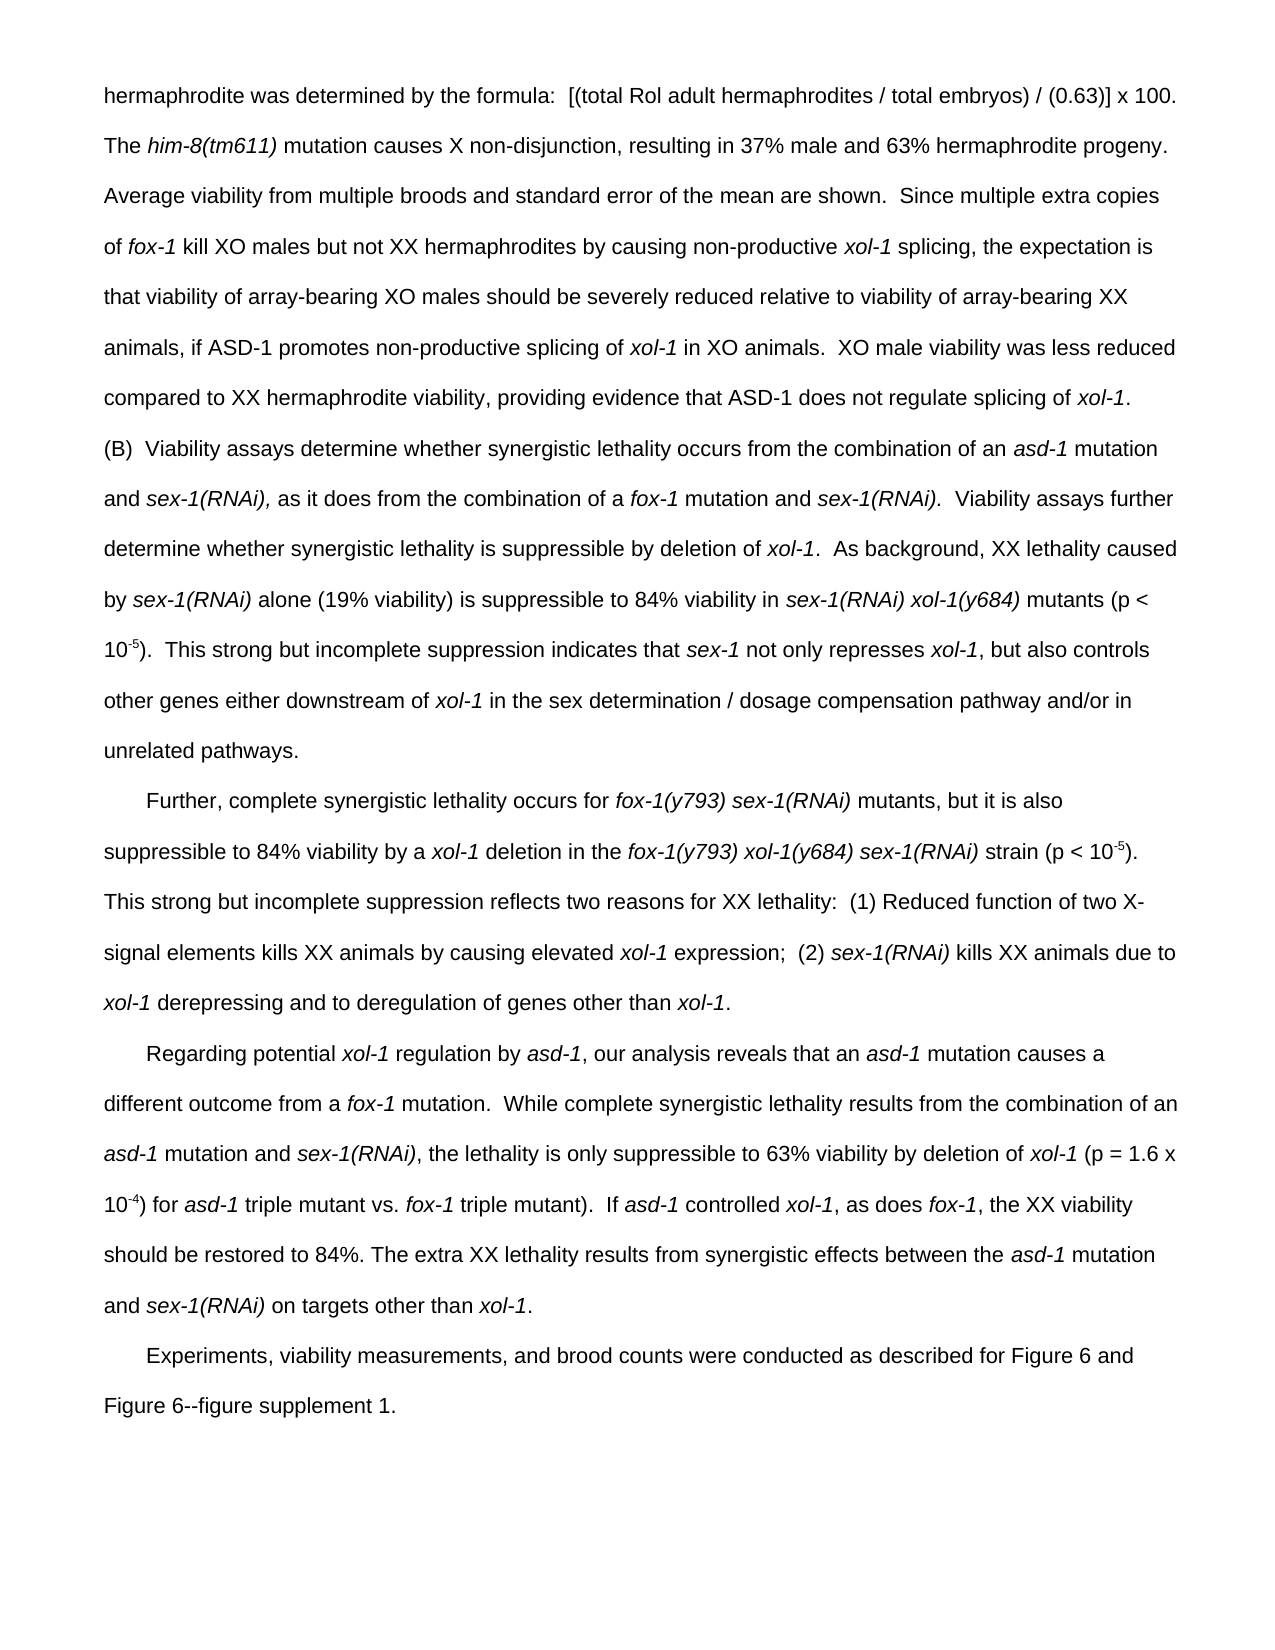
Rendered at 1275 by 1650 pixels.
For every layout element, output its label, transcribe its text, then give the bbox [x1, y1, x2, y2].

text Experiments, viability measurements, and brood counts were conducted as described for Figure 6 and Figure 6--figure supplement 1. [103, 1343, 1181, 1418]
text Regarding potential xol-1 regulation by asd-1, our analysis reveals that an asd-1 mutation causes a different outcome from a fox-1 mutation. While complete synergistic lethality results from the combination of an asd-1 mutation and sex-1(RNAi), the lethality is only suppressible to 63% viability by deletion of xol-1 (p = 1.6 x 10-4) for asd-1 triple mutant vs. fox-1 triple mutant). If asd-1 controlled xol-1, as does fox-1, the XX viability should be restored to 84%. The extra XX lethality results from synergistic effects between the asd-1 mutation and sex-1(RNAi) on targets other than xol-1. [103, 1040, 1181, 1318]
text hermaphrodite was determined by the formula: [(total Rol adult hermaphrodites / total embryos) / (0.63)] x 100. The him-8(tm611) mutation causes X non-disjunction, resulting in 37% male and 63% hermaphrodite progeny. Average viability from multiple broods and standard error of the mean are shown. Since multiple extra copies of fox-1 kill XO males but not XX hermaphrodites by causing non-productive xol-1 splicing, the expectation is that viability of array-bearing XO males should be severely reduced relative to viability of array-bearing XX animals, if ASD-1 promotes non-productive splicing of xol-1 in XO animals. XO male viability was less reduced compared to XX hermaphrodite viability, providing evidence that ASD-1 does not regulate splicing of xol-1. [103, 82, 1181, 410]
text Further, complete synergistic lethality occurs for fox-1(y793) sex-1(RNAi) mutants, but it is also suppressible to 84% viability by a xol-1 deletion in the fox-1(y793) xol-1(y684) sex-1(RNAi) strain (p < 10-5). This strong but incomplete suppression reflects two reasons for XX lethality: (1) Reduced function of two X-signal elements kills XX animals by causing elevated xol-1 expression; (2) sex-1(RNAi) kills XX animals due to xol-1 derepressing and to deregulation of genes other than xol-1. [103, 788, 1181, 1015]
text (B) Viability assays determine whether synergistic lethality occurs from the combination of an asd-1 mutation and sex-1(RNAi), as it does from the combination of a fox-1 mutation and sex-1(RNAi). Viability assays further determine whether synergistic lethality is suppressible by deletion of xol-1. As background, XX lethality caused by sex-1(RNAi) alone (19% viability) is suppressible to 84% viability in sex-1(RNAi) xol-1(y684) mutants (p < 10-5). This strong but incomplete suppression indicates that sex-1 not only represses xol-1, but also controls other genes either downstream of xol-1 in the sex determination / dosage compensation pathway and/or in unrelated pathways. [103, 435, 1181, 763]
